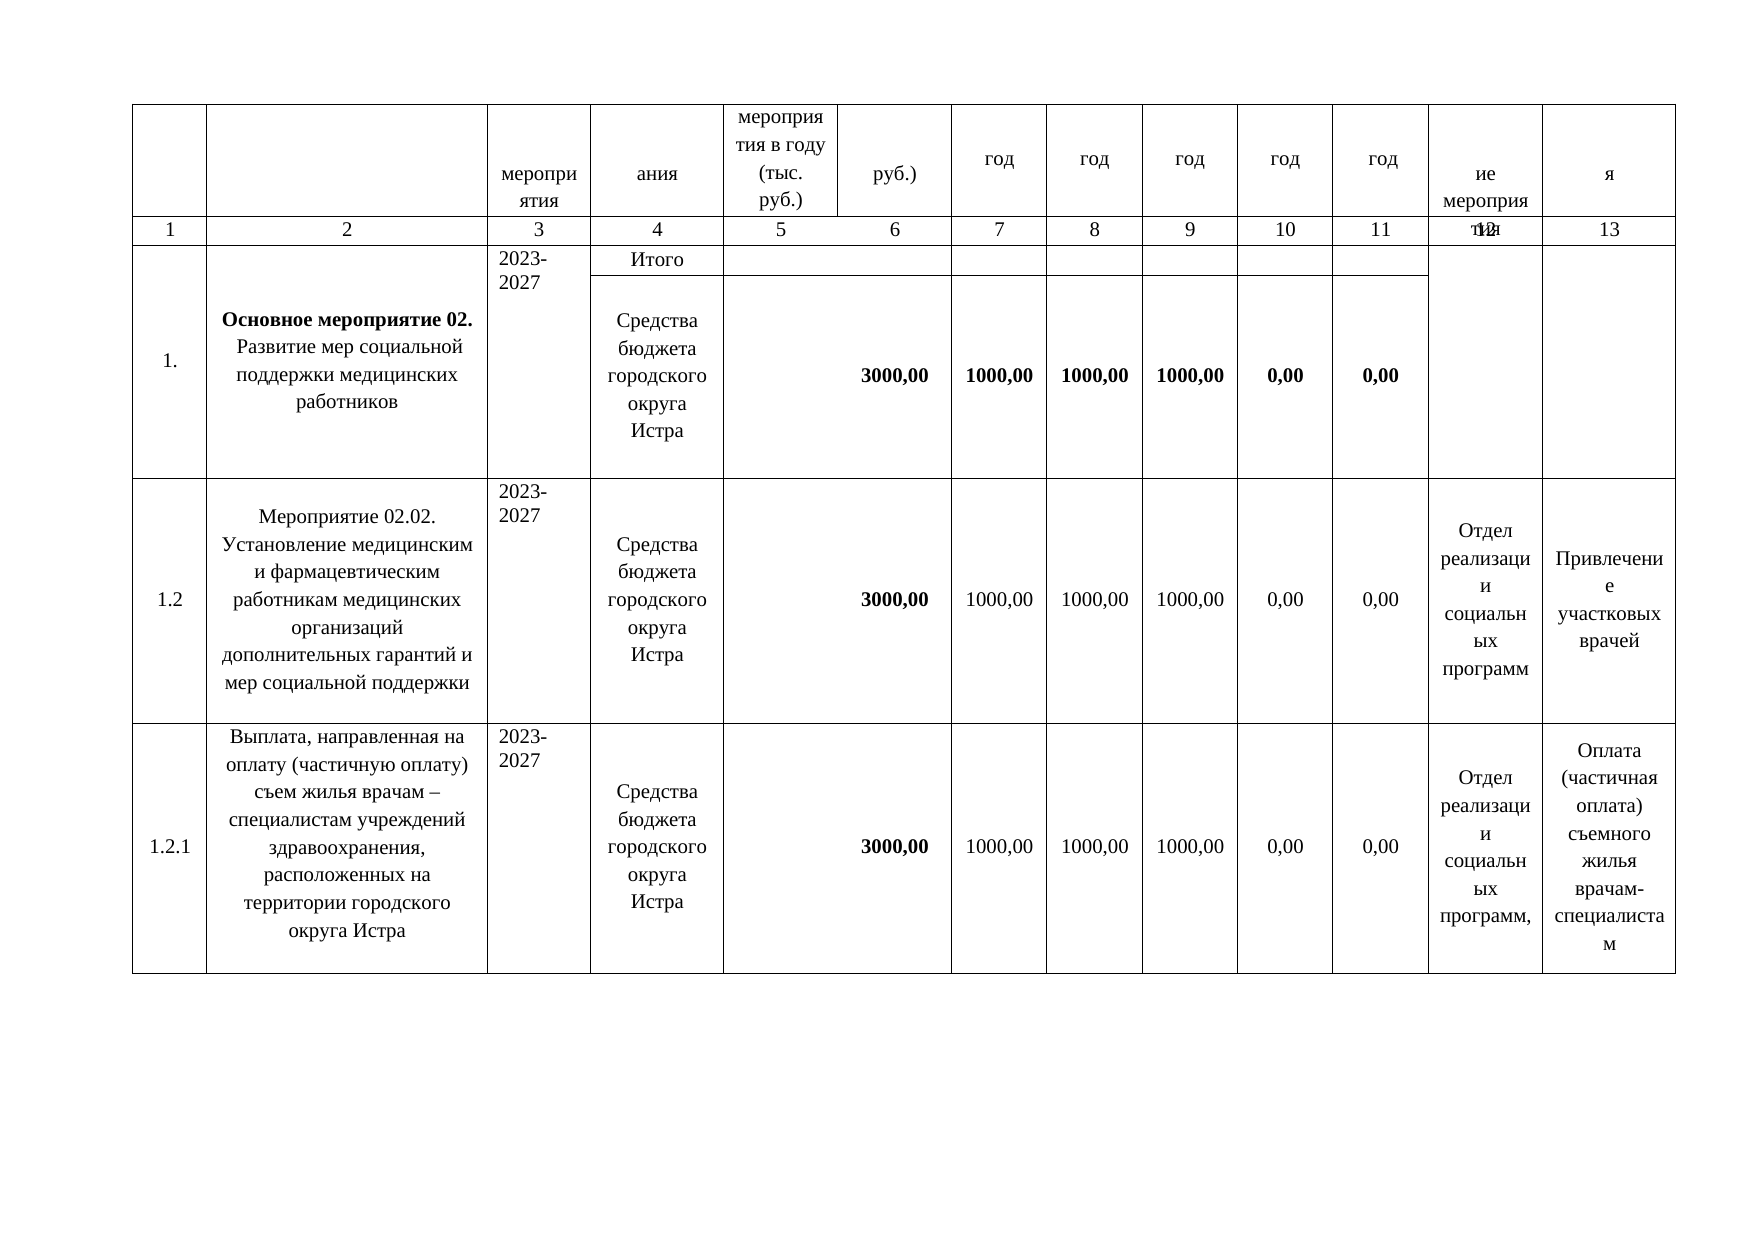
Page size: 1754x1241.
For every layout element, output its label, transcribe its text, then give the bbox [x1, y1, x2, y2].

table_cell 1000,00 [1143, 479, 1237, 723]
table_cell 2023-2027 [488, 246, 590, 478]
table_cell 1000,00 [952, 724, 1046, 973]
table_cell 1 [133, 217, 206, 245]
table_cell Средства бюджета городского округа Истра [591, 479, 723, 723]
table_cell [1047, 246, 1142, 275]
table_cell Итого [591, 246, 723, 275]
table_cell 1000,00 [1143, 724, 1237, 973]
table_cell [1429, 246, 1542, 478]
table_cell 0,00 [1238, 724, 1332, 973]
table_cell 10 [1238, 217, 1332, 245]
table_cell 9 [1143, 217, 1237, 245]
table_cell [724, 246, 838, 275]
table_cell 1000,00 [1047, 724, 1142, 973]
table_cell 1. [133, 246, 206, 478]
table_cell [952, 246, 1046, 275]
table_cell [1143, 246, 1237, 275]
table_cell [1333, 246, 1428, 275]
table_cell 1000,00 [1047, 276, 1142, 478]
table_cell 2023-2027 [488, 479, 590, 723]
table_cell Отдел реализации социальных программ, [1429, 724, 1542, 973]
table_cell 0,00 [1238, 479, 1332, 723]
table_cell 13 [1543, 217, 1675, 245]
table_cell Оплата (частичная оплата) съемного жилья врачам- специалистам [1543, 724, 1675, 973]
table_cell 1000,00 [1047, 479, 1142, 723]
table_cell 7 [952, 217, 1046, 245]
table_cell Отдел реализации социальных программ [1429, 479, 1542, 723]
table_cell 3 [488, 217, 590, 245]
table_cell 1000,00 [952, 276, 1046, 478]
table_cell 2024 год [1047, 105, 1142, 216]
table_cell 0,00 [1238, 276, 1332, 478]
table_cell Средства бюджета городского округа Истра [591, 276, 723, 478]
table_cell [1238, 246, 1332, 275]
table_cell 4 [591, 217, 723, 245]
table_cell [724, 276, 838, 478]
table_cell 0,00 [1333, 724, 1428, 973]
table_cell 3000,00 [838, 724, 951, 973]
table_cell Мероприятие 02.02. Установление медицинским и фармацевтическим работникам медицинских организаций дополнительных гарантий и мер социальной поддержки [207, 479, 487, 723]
table_cell 2023 год [952, 105, 1046, 216]
table_cell 1.2.1 [133, 724, 206, 973]
table_cell 3000,00 [838, 479, 951, 723]
table_cell 3000,00 [838, 276, 951, 478]
table_cell 2 [207, 217, 487, 245]
table_cell Основное мероприятие 02. Развитие мер социальной поддержки медицинских работников [207, 246, 487, 478]
table_cell 5 [724, 217, 838, 245]
table_cell [724, 724, 838, 973]
table_cell 1000,00 [1143, 276, 1237, 478]
table_cell 12 [1429, 217, 1542, 245]
table_cell Средства бюджета городского округа Истра [591, 724, 723, 973]
table_cell 1000,00 [952, 479, 1046, 723]
table_cell Выплата, направленная на оплату (частичную оплату) съем жилья врачам – специалистам учреждений здравоохранения, расположенных на территории городского округа Истра [207, 724, 487, 973]
table_cell 2025 год [1143, 105, 1237, 216]
table_cell [1543, 246, 1675, 478]
table_cell [724, 479, 838, 723]
table_cell 2027 год [1333, 105, 1428, 216]
table_cell 1.2 [133, 479, 206, 723]
table_cell 2023-2027 [488, 724, 590, 973]
table_cell [838, 246, 951, 275]
table_cell Привлечение участковых врачей [1543, 479, 1675, 723]
table_cell 6 [838, 217, 951, 245]
table_cell 2026 год [1238, 105, 1332, 216]
table_cell 0,00 [1333, 276, 1428, 478]
table_cell 0,00 [1333, 479, 1428, 723]
table_cell 11 [1333, 217, 1428, 245]
table_cell 8 [1047, 217, 1142, 245]
